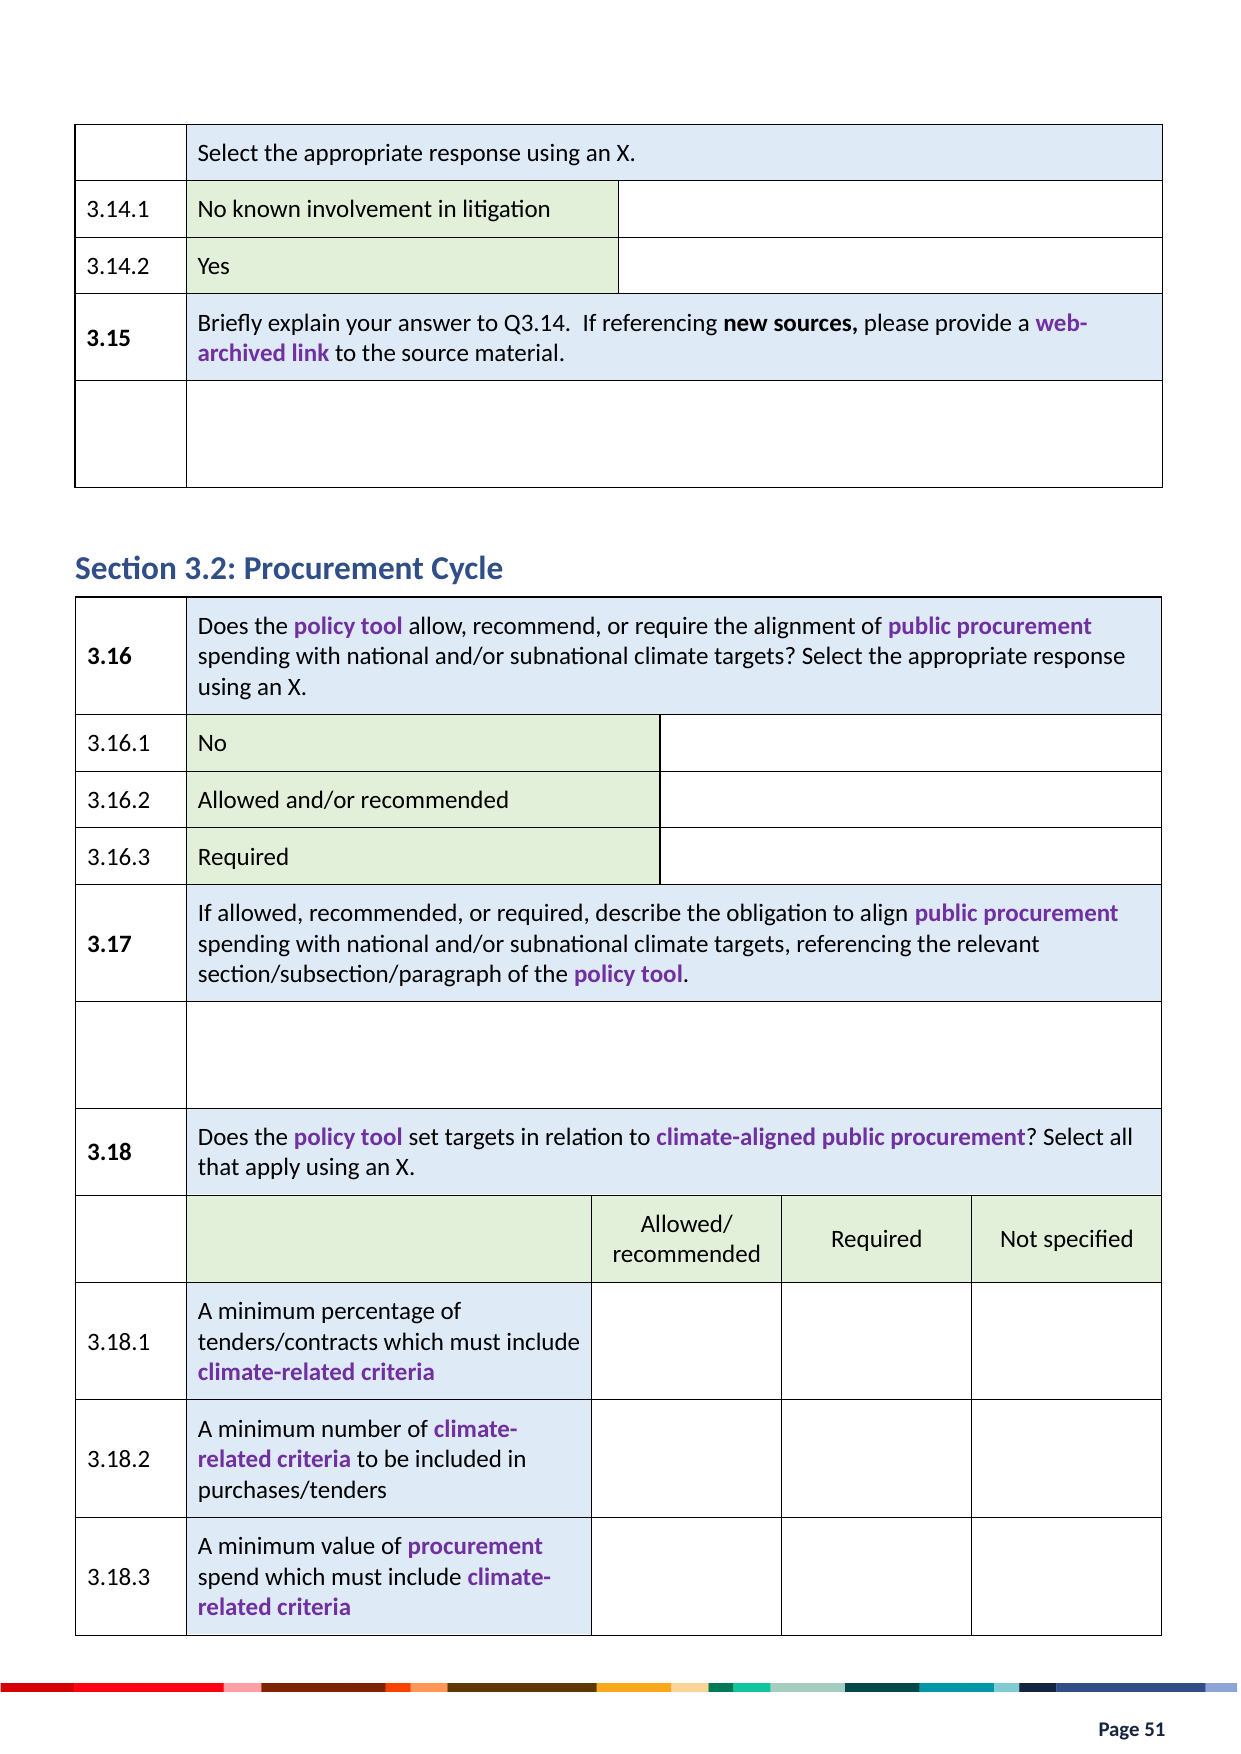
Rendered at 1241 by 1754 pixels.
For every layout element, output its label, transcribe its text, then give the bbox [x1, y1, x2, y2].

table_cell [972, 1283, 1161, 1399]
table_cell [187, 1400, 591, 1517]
picture [0, 1683, 1236, 1692]
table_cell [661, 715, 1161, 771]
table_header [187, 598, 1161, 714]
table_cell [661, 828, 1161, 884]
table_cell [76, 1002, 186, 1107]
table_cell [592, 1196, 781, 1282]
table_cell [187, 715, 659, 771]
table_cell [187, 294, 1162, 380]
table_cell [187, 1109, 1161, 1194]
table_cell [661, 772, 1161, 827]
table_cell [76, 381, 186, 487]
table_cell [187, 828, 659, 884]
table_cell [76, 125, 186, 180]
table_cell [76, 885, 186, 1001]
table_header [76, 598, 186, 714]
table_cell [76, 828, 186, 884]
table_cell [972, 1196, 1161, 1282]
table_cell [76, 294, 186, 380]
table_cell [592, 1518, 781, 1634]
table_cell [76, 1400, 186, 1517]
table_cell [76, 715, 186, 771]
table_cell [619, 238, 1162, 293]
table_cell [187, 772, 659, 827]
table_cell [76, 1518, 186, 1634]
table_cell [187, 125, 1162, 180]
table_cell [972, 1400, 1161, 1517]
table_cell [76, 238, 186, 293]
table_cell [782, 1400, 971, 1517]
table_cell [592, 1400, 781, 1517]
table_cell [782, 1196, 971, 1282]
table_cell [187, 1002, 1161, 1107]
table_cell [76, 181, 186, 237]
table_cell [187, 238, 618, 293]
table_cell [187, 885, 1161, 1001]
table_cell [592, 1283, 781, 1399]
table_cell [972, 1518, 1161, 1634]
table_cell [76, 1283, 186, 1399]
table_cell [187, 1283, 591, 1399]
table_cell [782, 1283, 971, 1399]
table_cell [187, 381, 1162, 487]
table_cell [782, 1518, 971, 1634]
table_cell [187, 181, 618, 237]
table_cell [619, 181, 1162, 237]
subtitle Section 3.2: Procurement Cycle [75, 547, 1165, 588]
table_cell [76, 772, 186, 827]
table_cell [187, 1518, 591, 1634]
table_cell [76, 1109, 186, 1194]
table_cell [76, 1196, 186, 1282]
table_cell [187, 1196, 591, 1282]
